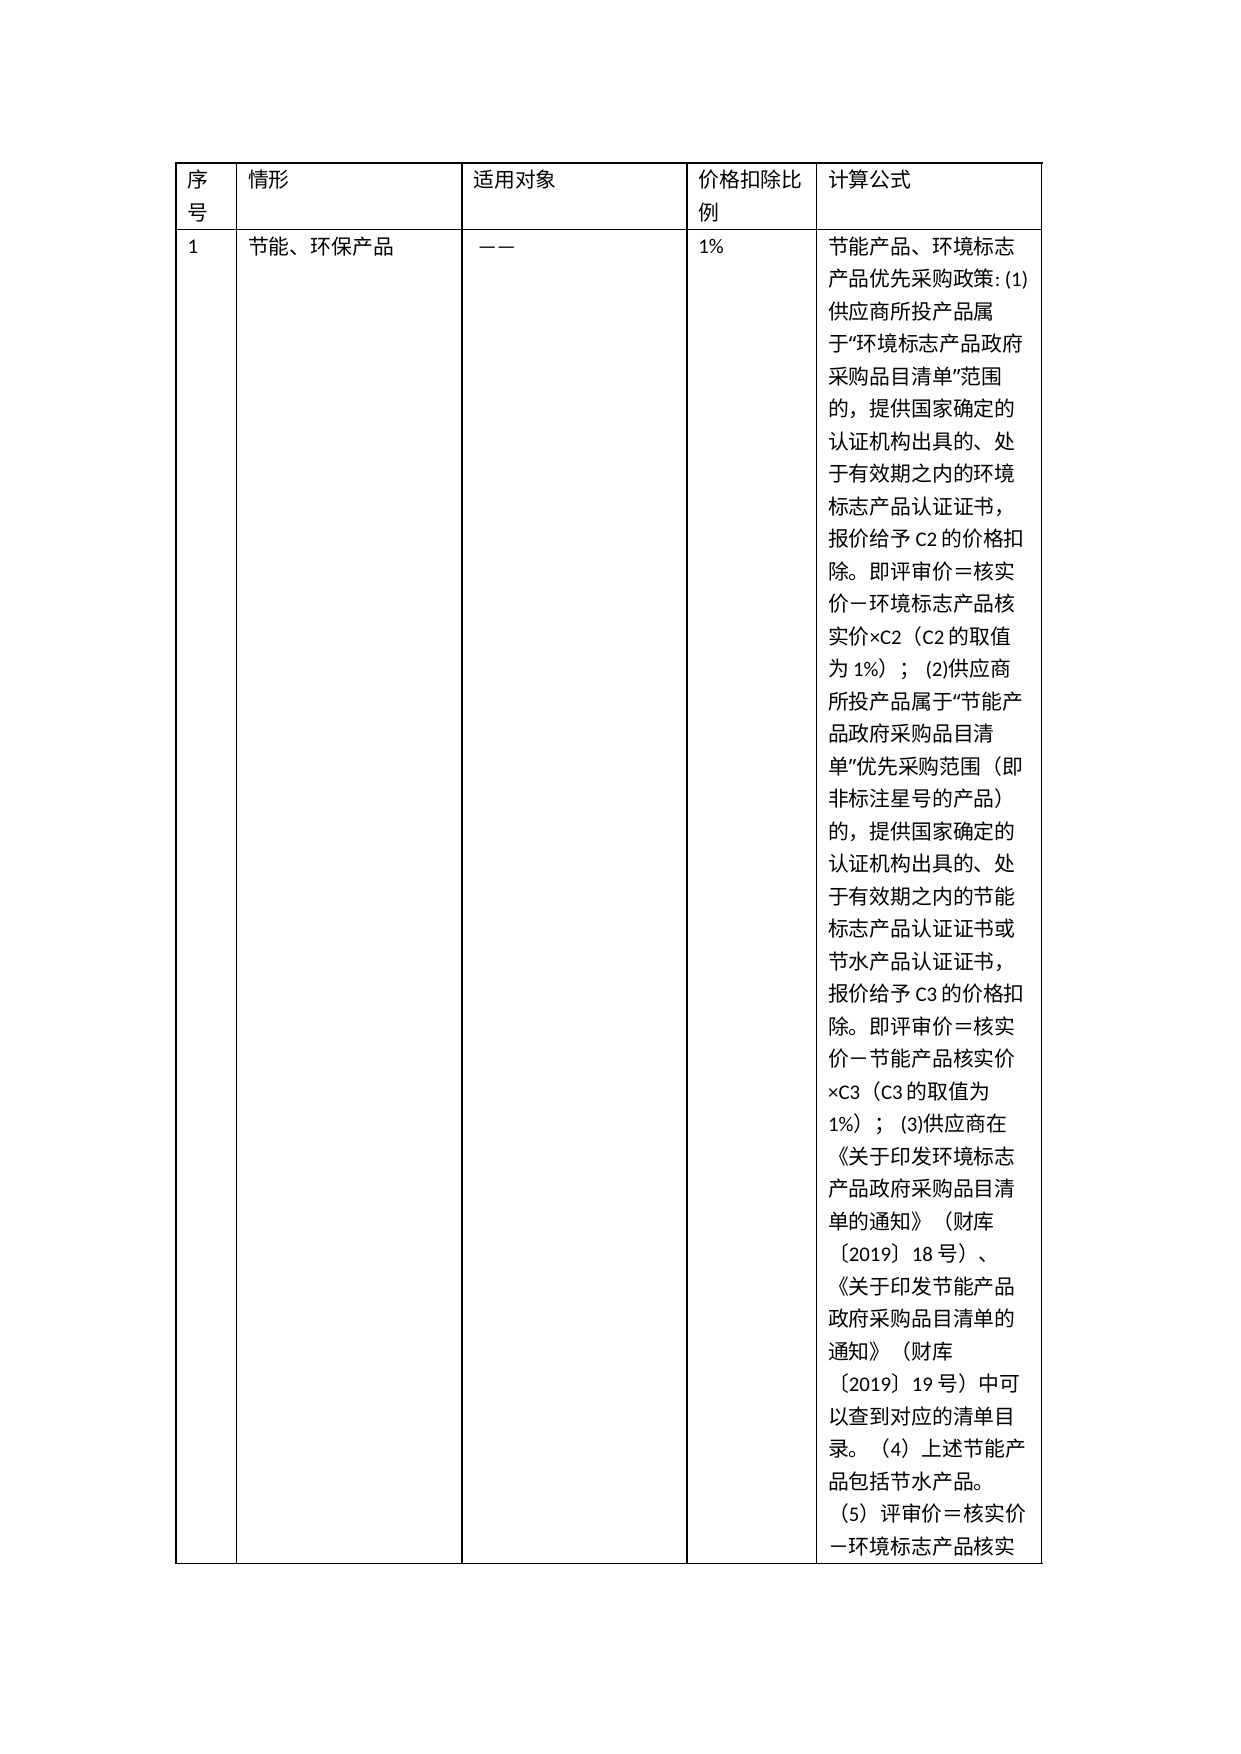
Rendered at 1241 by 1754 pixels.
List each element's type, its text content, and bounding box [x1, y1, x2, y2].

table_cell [817, 230, 1041, 1563]
table_header 情形 [237, 164, 461, 228]
table_header 计算公式 [817, 164, 1041, 228]
table_header 适用对象 [463, 164, 686, 228]
table_header 价格扣除比例 [688, 164, 816, 228]
table_cell 节能、环保产品 [237, 230, 461, 1563]
table_cell 1 [177, 230, 236, 1563]
table_cell —— [463, 230, 686, 1563]
table_cell 1% [688, 230, 816, 1563]
table_header 序号 [177, 164, 236, 228]
